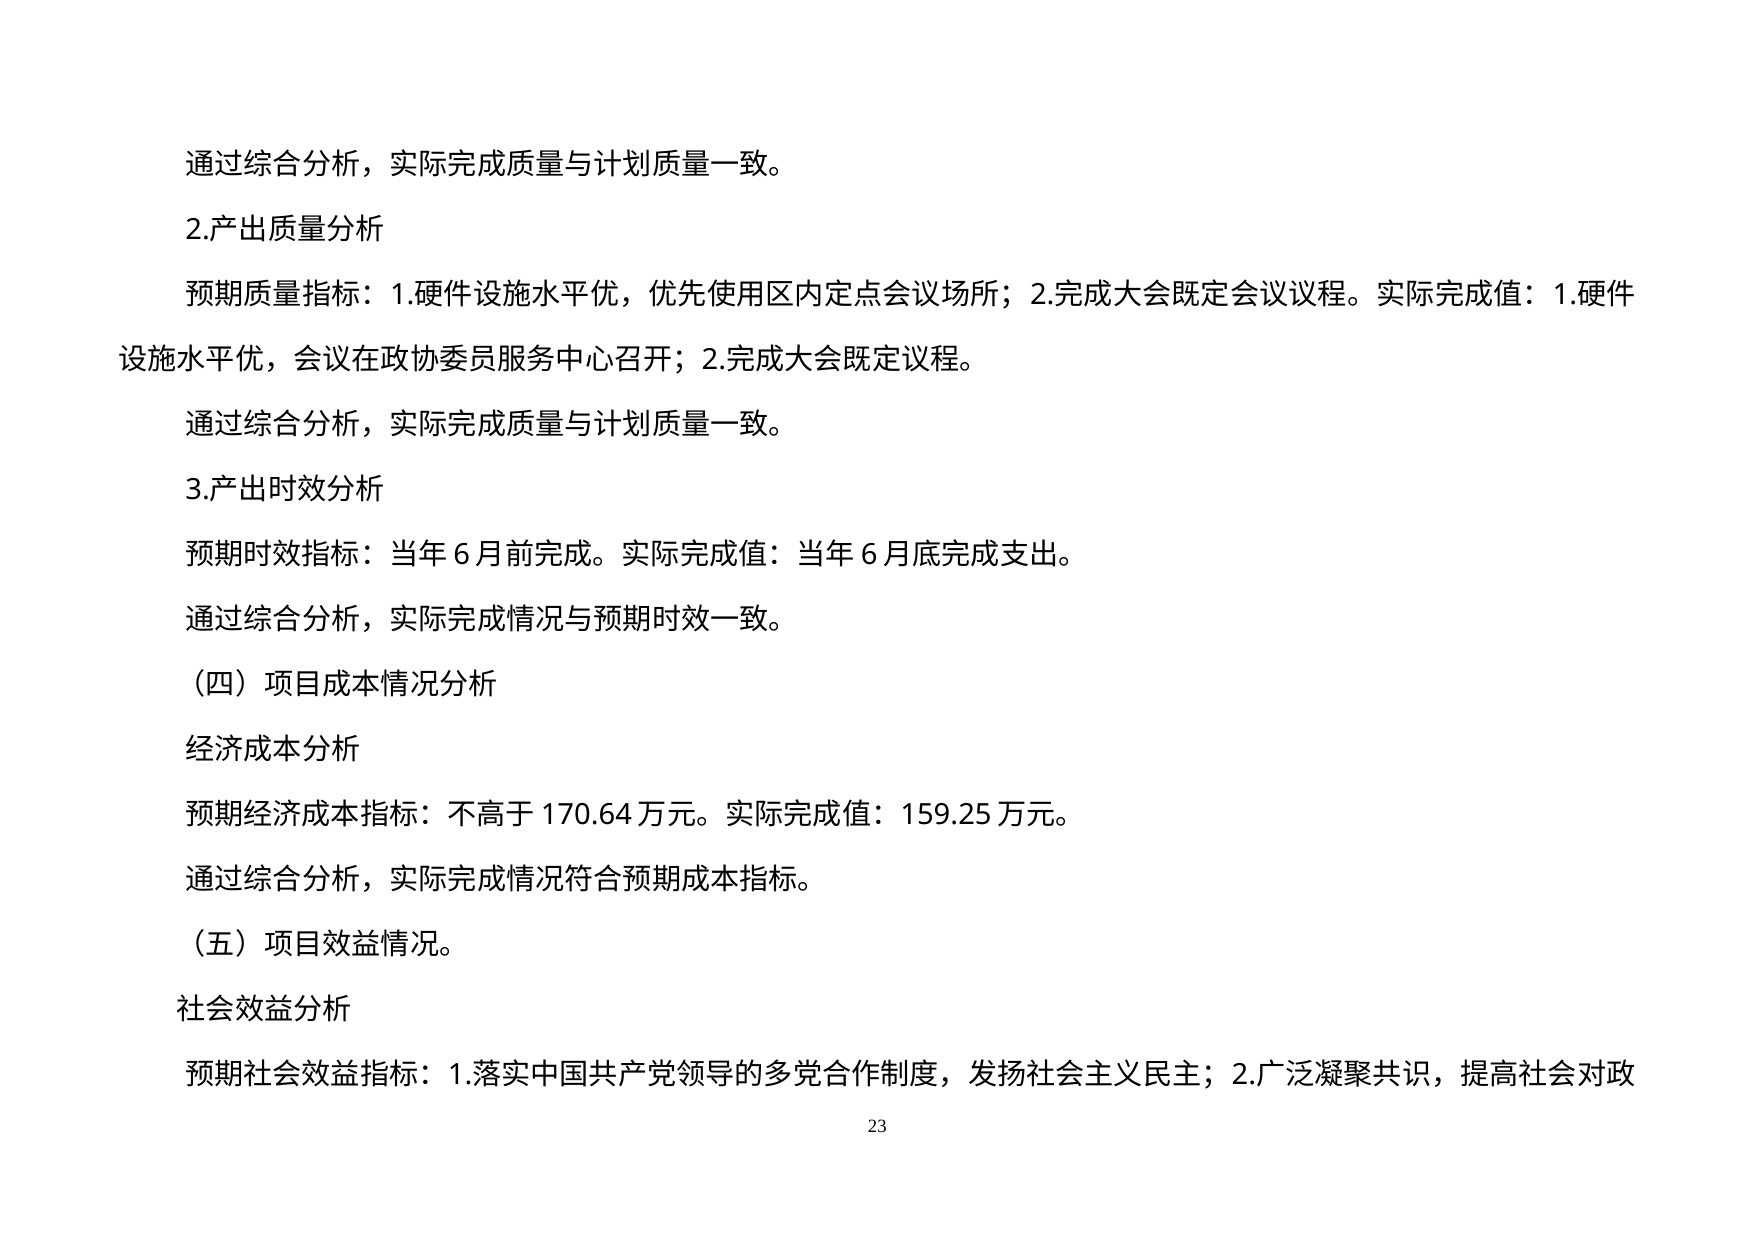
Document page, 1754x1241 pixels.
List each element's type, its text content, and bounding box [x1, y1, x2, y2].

text 预期时效指标：当年6月前完成。实际完成值：当年6月底完成支出。 [118, 519, 1636, 584]
subtitle （四）项目成本情况分析 [118, 649, 1636, 714]
text 通过综合分析，实际完成情况与预期时效一致。 [118, 584, 1636, 649]
subtitle 预期经济成本指标：不高于170.64万元。实际完成值：159.25万元。 [118, 779, 1636, 844]
text 2.产出质量分析 [118, 194, 1636, 259]
text 3.产出时效分析 [118, 454, 1636, 519]
text 通过综合分析，实际完成质量与计划质量一致。 [118, 389, 1636, 454]
text 通过综合分析，实际完成质量与计划质量一致。 [118, 129, 1636, 194]
text 通过综合分析，实际完成情况符合预期成本指标。 [118, 844, 1636, 909]
list 社会效益分析 [118, 974, 1636, 1039]
text 经济成本分析 [118, 714, 1636, 779]
text 预期质量指标：1.硬件设施水平优，优先使用区内定点会议场所；2.完成大会既定会议议程。实际完成值：1.硬件设施水平优，会议在政协委员服务中心召开；2.完成大会既定议程。 [118, 259, 1636, 389]
list （五）项目效益情况。 [118, 909, 1636, 974]
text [118, 1039, 1636, 1104]
